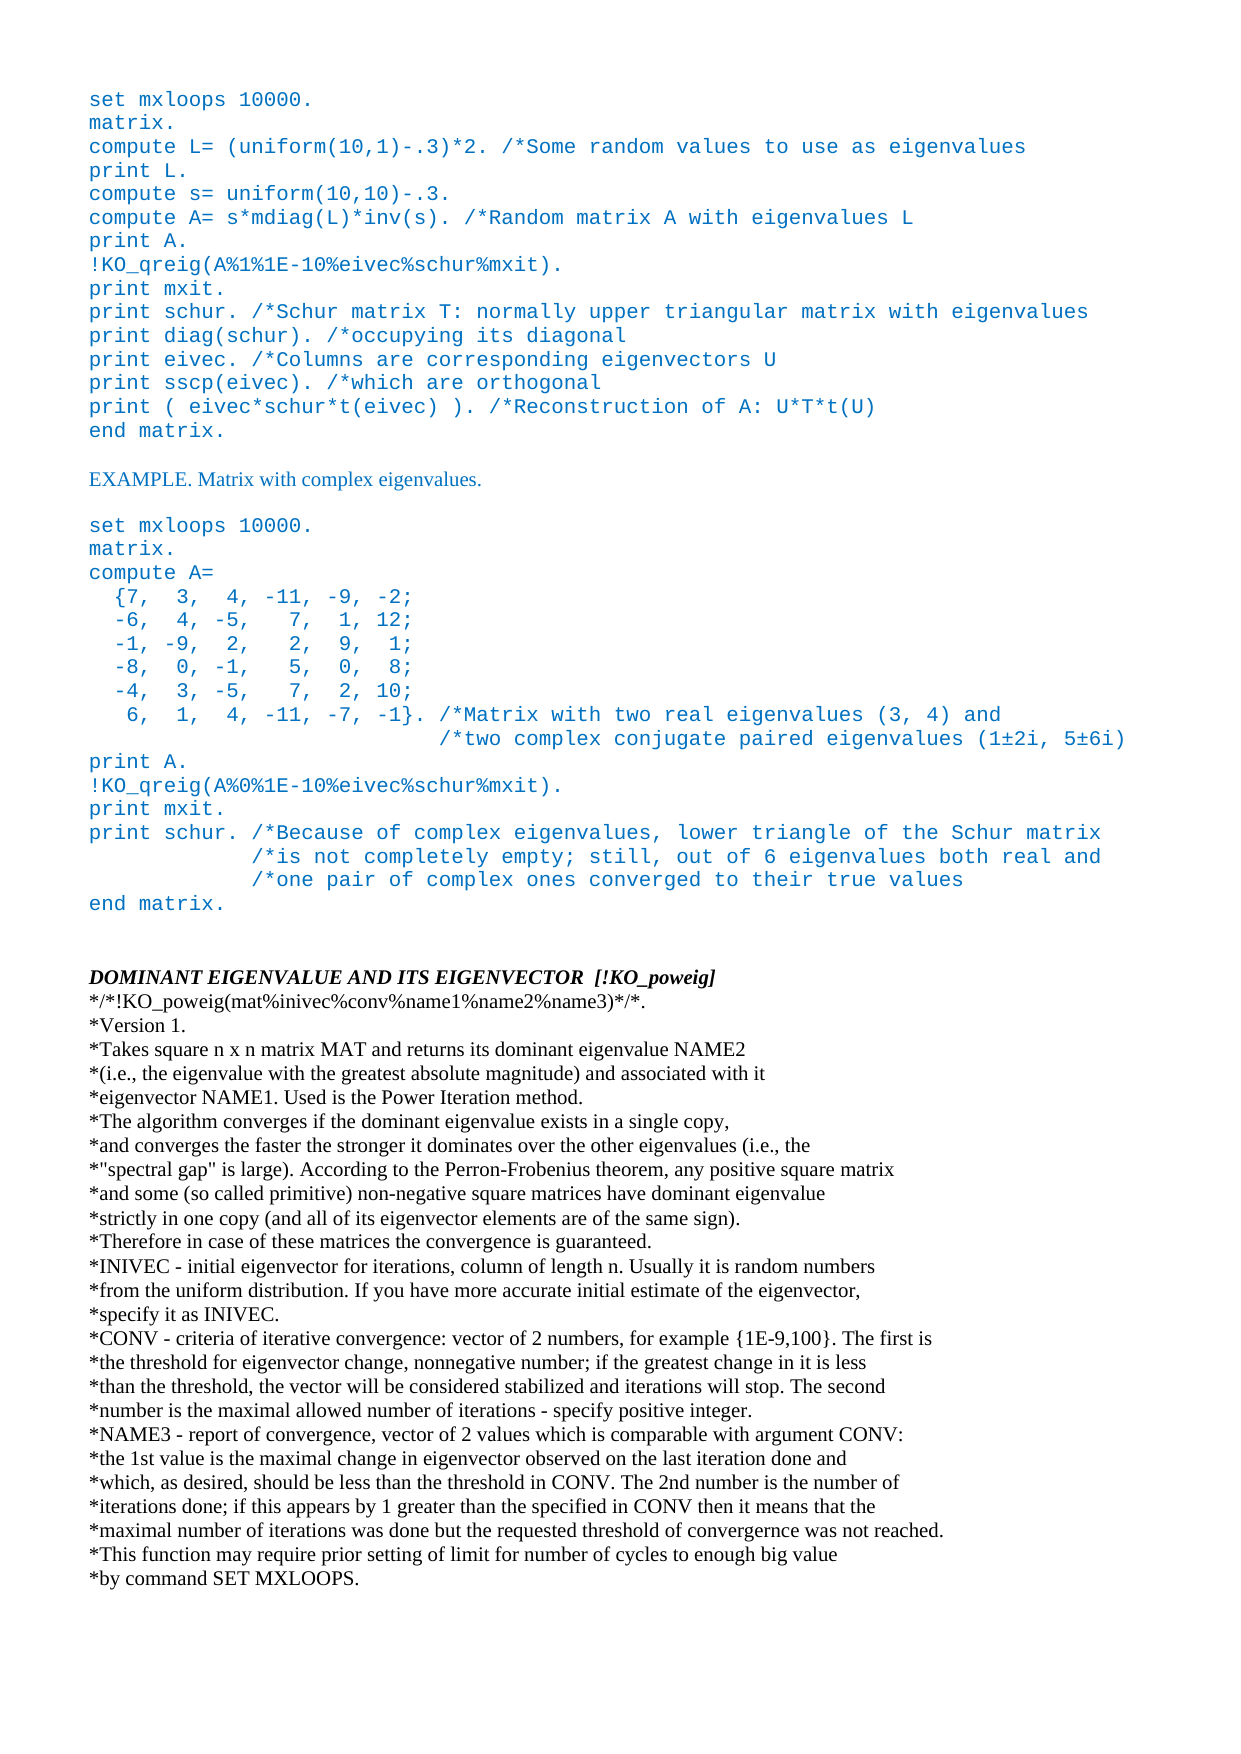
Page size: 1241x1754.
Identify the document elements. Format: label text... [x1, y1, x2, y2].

text *iterations done; if this appears by 1 greater than the specified in CONV then it means that the [89, 1494, 1152, 1518]
text print A. [89, 751, 1152, 775]
text *This function may require prior setting of limit for number of cycles to enough big value [89, 1542, 1152, 1566]
text *The algorithm converges if the dominant eigenvalue exists in a single copy, [89, 1109, 1152, 1133]
text *and some (so called primitive) non-negative square matrices have dominant eigenvalue [89, 1181, 1152, 1205]
text !KO_qreig(A%1%1E-10%eivec%schur%mxit). [89, 254, 1152, 278]
text compute L= (uniform(10,1)-.3)*2. /*Some random values to use as eigenvalues [89, 136, 1152, 159]
text EXAMPLE. Matrix with complex eigenvalues. [89, 467, 1152, 491]
text -6, 4, -5, 7, 1, 12; [89, 609, 1152, 633]
text !KO_qreig(A%0%1E-10%eivec%schur%mxit). [89, 775, 1152, 798]
text matrix. [89, 538, 1152, 562]
text *which, as desired, should be less than the threshold in CONV. The 2nd number is the number of [89, 1470, 1152, 1494]
text print schur. /*Because of complex eigenvalues, lower triangle of the Schur matrix [89, 822, 1152, 846]
text print sscp(eivec). /*which are orthogonal [89, 372, 1152, 396]
text print A. [89, 231, 1152, 254]
text compute A= s*mdiag(L)*inv(s). /*Random matrix A with eigenvalues L [89, 207, 1152, 231]
text -4, 3, -5, 7, 2, 10; [89, 680, 1152, 704]
text print ( eivec*schur*t(eivec) ). /*Reconstruction of A: U*T*t(U) [89, 396, 1152, 420]
text /*is not completely empty; still, out of 6 eigenvalues both real and [89, 846, 1152, 869]
text *"spectral gap" is large). According to the Perron-Frobenius theorem, any positive square matrix [89, 1157, 1152, 1181]
text *specify it as INIVEC. [89, 1302, 1152, 1326]
text set mxloops 10000. [89, 89, 1152, 112]
text *number is the maximal allowed number of iterations - specify positive integer. [89, 1398, 1152, 1422]
text *strictly in one copy (and all of its eigenvector elements are of the same sign). [89, 1205, 1152, 1229]
text end matrix. [89, 420, 1152, 443]
text matrix. [89, 112, 1152, 136]
text *than the threshold, the vector will be considered stabilized and iterations will stop. The second [89, 1374, 1152, 1398]
text *the 1st value is the maximal change in eigenvector observed on the last iteration done and [89, 1446, 1152, 1470]
text *the threshold for eigenvector change, nonnegative number; if the greatest change in it is less [89, 1350, 1152, 1374]
text *INIVEC - initial eigenvector for iterations, column of length n. Usually it is random numbers [89, 1253, 1152, 1278]
text compute s= uniform(10,10)-.3. [89, 183, 1152, 207]
text *by command SET MXLOOPS. [89, 1566, 1152, 1590]
subtitle DOMINANT EIGENVALUE AND ITS EIGENVECTOR [!KO_poweig] [89, 965, 1152, 989]
text *(i.e., the eigenvalue with the greatest absolute magnitude) and associated with it [89, 1061, 1152, 1085]
text print L. [89, 159, 1152, 183]
text *CONV - criteria of iterative convergence: vector of 2 numbers, for example {1E-9,100}. The first is [89, 1326, 1152, 1350]
text *eigenvector NAME1. Used is the Power Iteration method. [89, 1085, 1152, 1109]
text print diag(schur). /*occupying its diagonal [89, 325, 1152, 349]
text compute A= [89, 562, 1152, 586]
text print mxit. [89, 278, 1152, 301]
text *from the uniform distribution. If you have more accurate initial estimate of the eigenvector, [89, 1278, 1152, 1302]
text {7, 3, 4, -11, -9, -2; [89, 586, 1152, 609]
text /*two complex conjugate paired eigenvalues (1±2i, 5±6i) [89, 727, 1152, 751]
text /*one pair of complex ones converged to their true values [89, 869, 1152, 893]
text 6, 1, 4, -11, -7, -1}. /*Matrix with two real eigenvalues (3, 4) and [89, 704, 1152, 727]
text print mxit. [89, 798, 1152, 822]
text *maximal number of iterations was done but the requested threshold of convergernce was not reached. [89, 1518, 1152, 1542]
text *and converges the faster the stronger it dominates over the other eigenvalues (i.e., the [89, 1133, 1152, 1157]
text end matrix. [89, 893, 1152, 917]
text -8, 0, -1, 5, 0, 8; [89, 657, 1152, 680]
text *Therefore in case of these matrices the convergence is guaranteed. [89, 1229, 1152, 1253]
text */*!KO_poweig(mat%inivec%conv%name1%name2%name3)*/*. [89, 989, 1152, 1013]
text *NAME3 - report of convergence, vector of 2 values which is comparable with argument CONV: [89, 1422, 1152, 1446]
text print schur. /*Schur matrix T: normally upper triangular matrix with eigenvalues [89, 301, 1152, 325]
text -1, -9, 2, 2, 9, 1; [89, 633, 1152, 657]
text set mxloops 10000. [89, 515, 1152, 538]
text *Version 1. [89, 1013, 1152, 1037]
text print eivec. /*Columns are corresponding eigenvectors U [89, 349, 1152, 372]
text *Takes square n x n matrix MAT and returns its dominant eigenvalue NAME2 [89, 1037, 1152, 1061]
